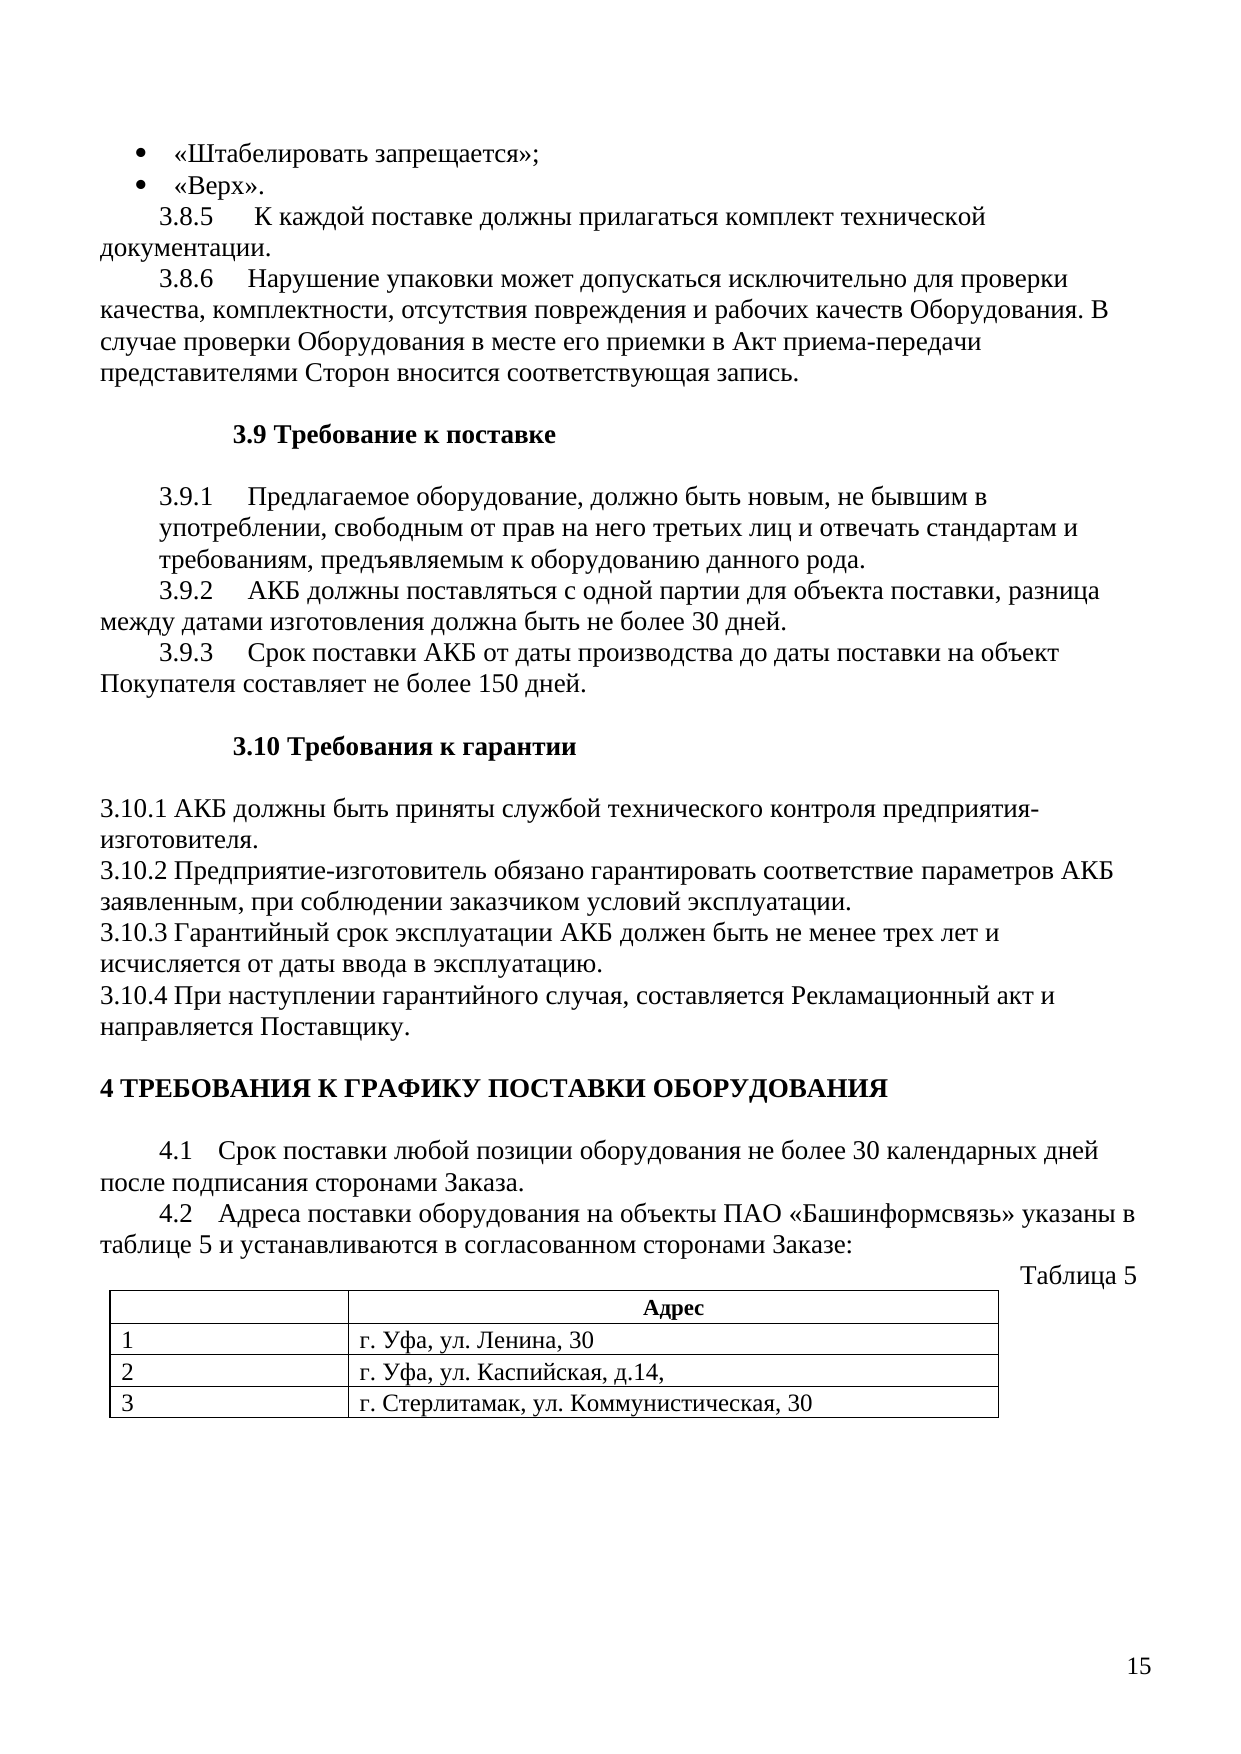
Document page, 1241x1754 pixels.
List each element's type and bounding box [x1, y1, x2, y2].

table_header [89, 118, 1148, 1636]
